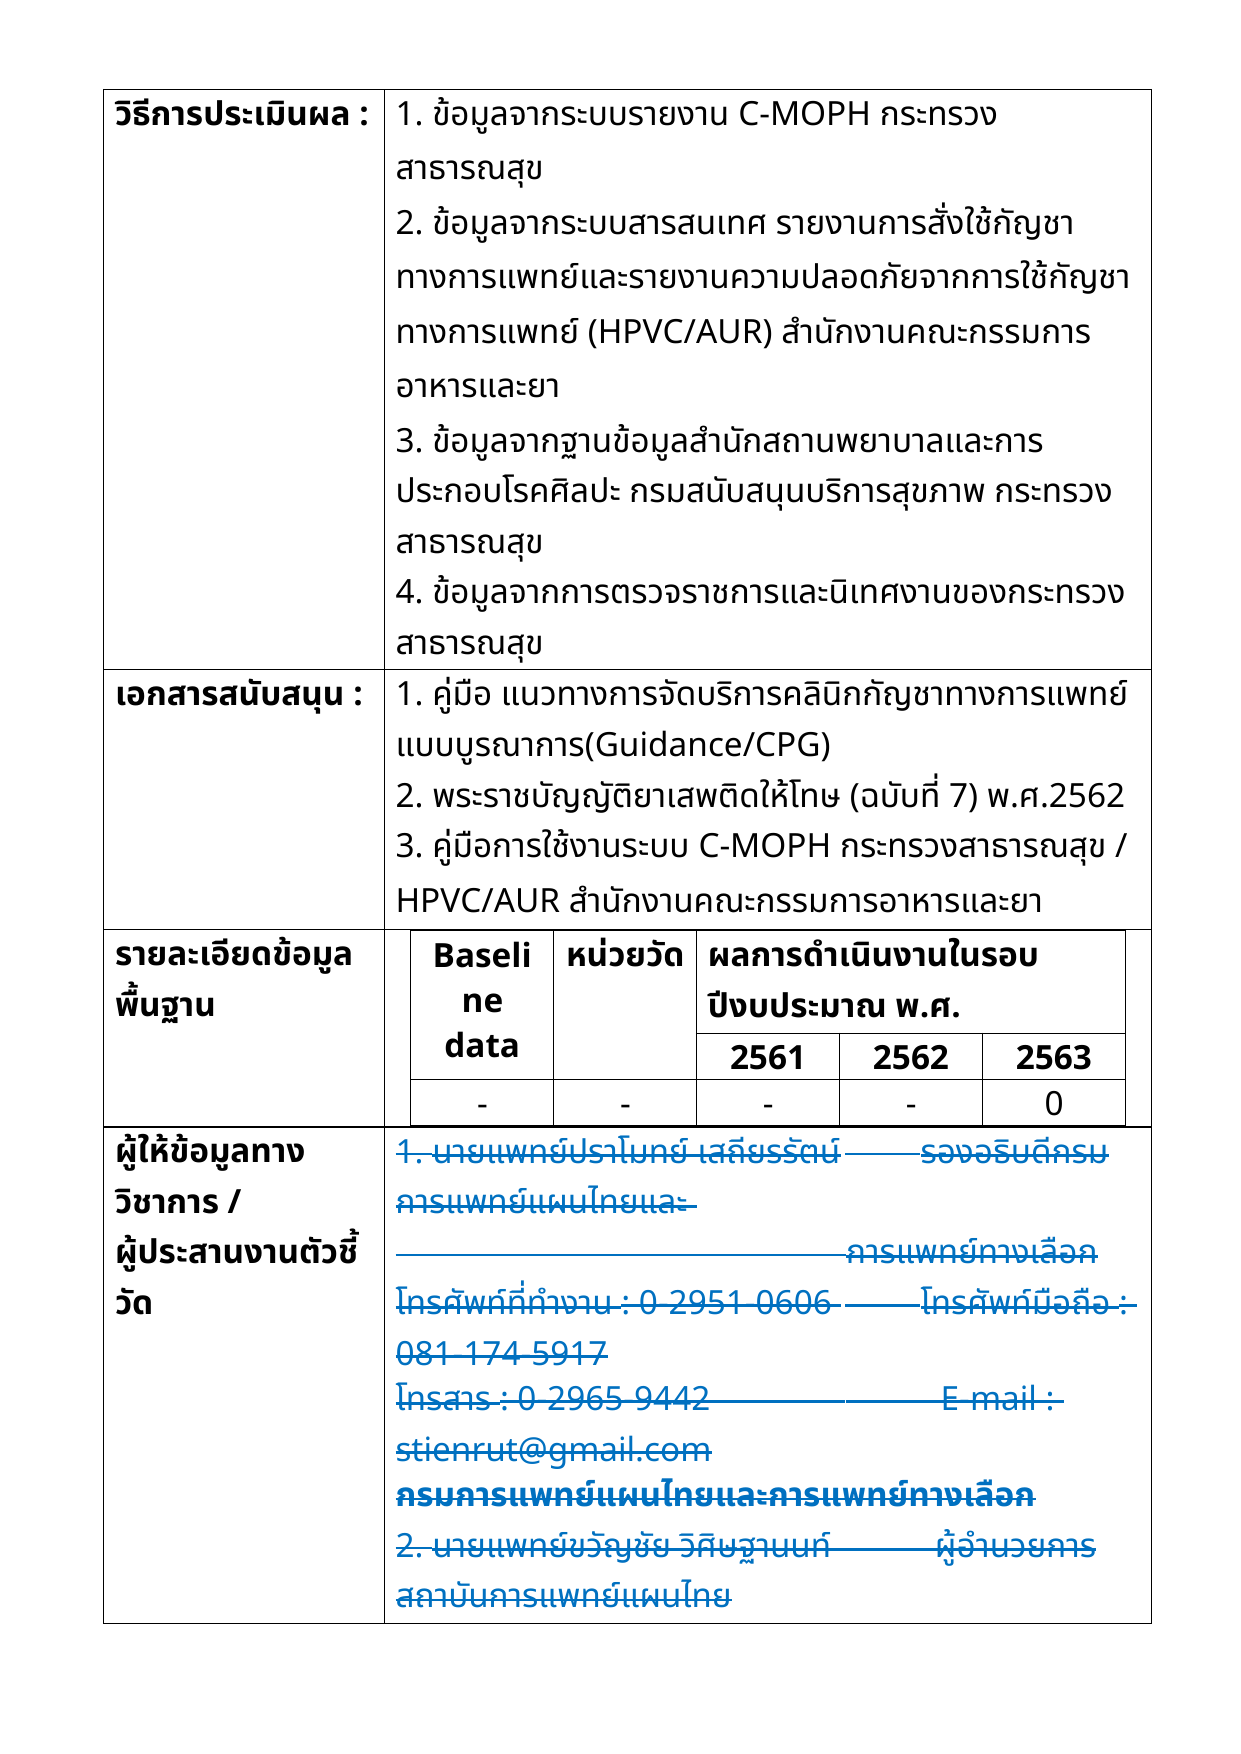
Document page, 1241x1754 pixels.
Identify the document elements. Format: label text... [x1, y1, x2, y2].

table_cell รายละเอียดข้อมูลพื้นฐาน [104, 930, 384, 1126]
table_cell [840, 1080, 982, 1125]
table_cell [840, 1034, 982, 1079]
table_cell [983, 1080, 1125, 1125]
table_cell [385, 930, 410, 1126]
table_cell เอกสารสนับสนุน : [104, 670, 384, 929]
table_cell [385, 1128, 1151, 1622]
table_cell [697, 931, 1125, 1033]
table_cell [697, 1080, 839, 1125]
table_cell 1. ข้อมูลจากระบบรายงาน C-MOPH กระทรวงสาธารณสุข 2. ข้อมูลจากระบบสารสนเทศ รายงานการสั่งใช้กัญชาทางการแพทย์และรายงานความปลอดภัยจากการใช้กัญชาทางการแพทย์ (HPVC/AUR) สำนักงานคณะกรรมการอาหารและยา 3. ข้อมูลจากฐานข้อมูลสำนักสถานพยาบาลและการประกอบโรคศิลปะ กรมสนับสนุนบริการสุขภาพ กระทรวงสาธารณสุข 4. ข้อมูลจากการตรวจราชการและนิเทศงานของกระทรวงสาธารณสุข [385, 90, 1151, 669]
table_cell 1. คู่มือ แนวทางการจัดบริการคลินิกกัญชาทางการแพทย์แบบบูรณาการ(Guidance/CPG) 2. พระราชบัญญัติยาเสพติดให้โทษ (ฉบับที่ 7) พ.ศ.2562 3. คู่มือการใช้งานระบบ C-MOPH กระทรวงสาธารณสุข / HPVC/AUR สำนักงานคณะกรรมการอาหารและยา [385, 670, 1151, 929]
table_cell [411, 1080, 553, 1125]
table_cell [554, 931, 696, 1079]
table_cell [554, 1080, 696, 1125]
table_cell [411, 931, 553, 1079]
table_cell [1126, 930, 1151, 1126]
table_cell วิธีการประเมินผล : [104, 90, 384, 669]
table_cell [104, 1128, 384, 1622]
table_cell [697, 1034, 839, 1079]
table_cell [983, 1034, 1125, 1079]
